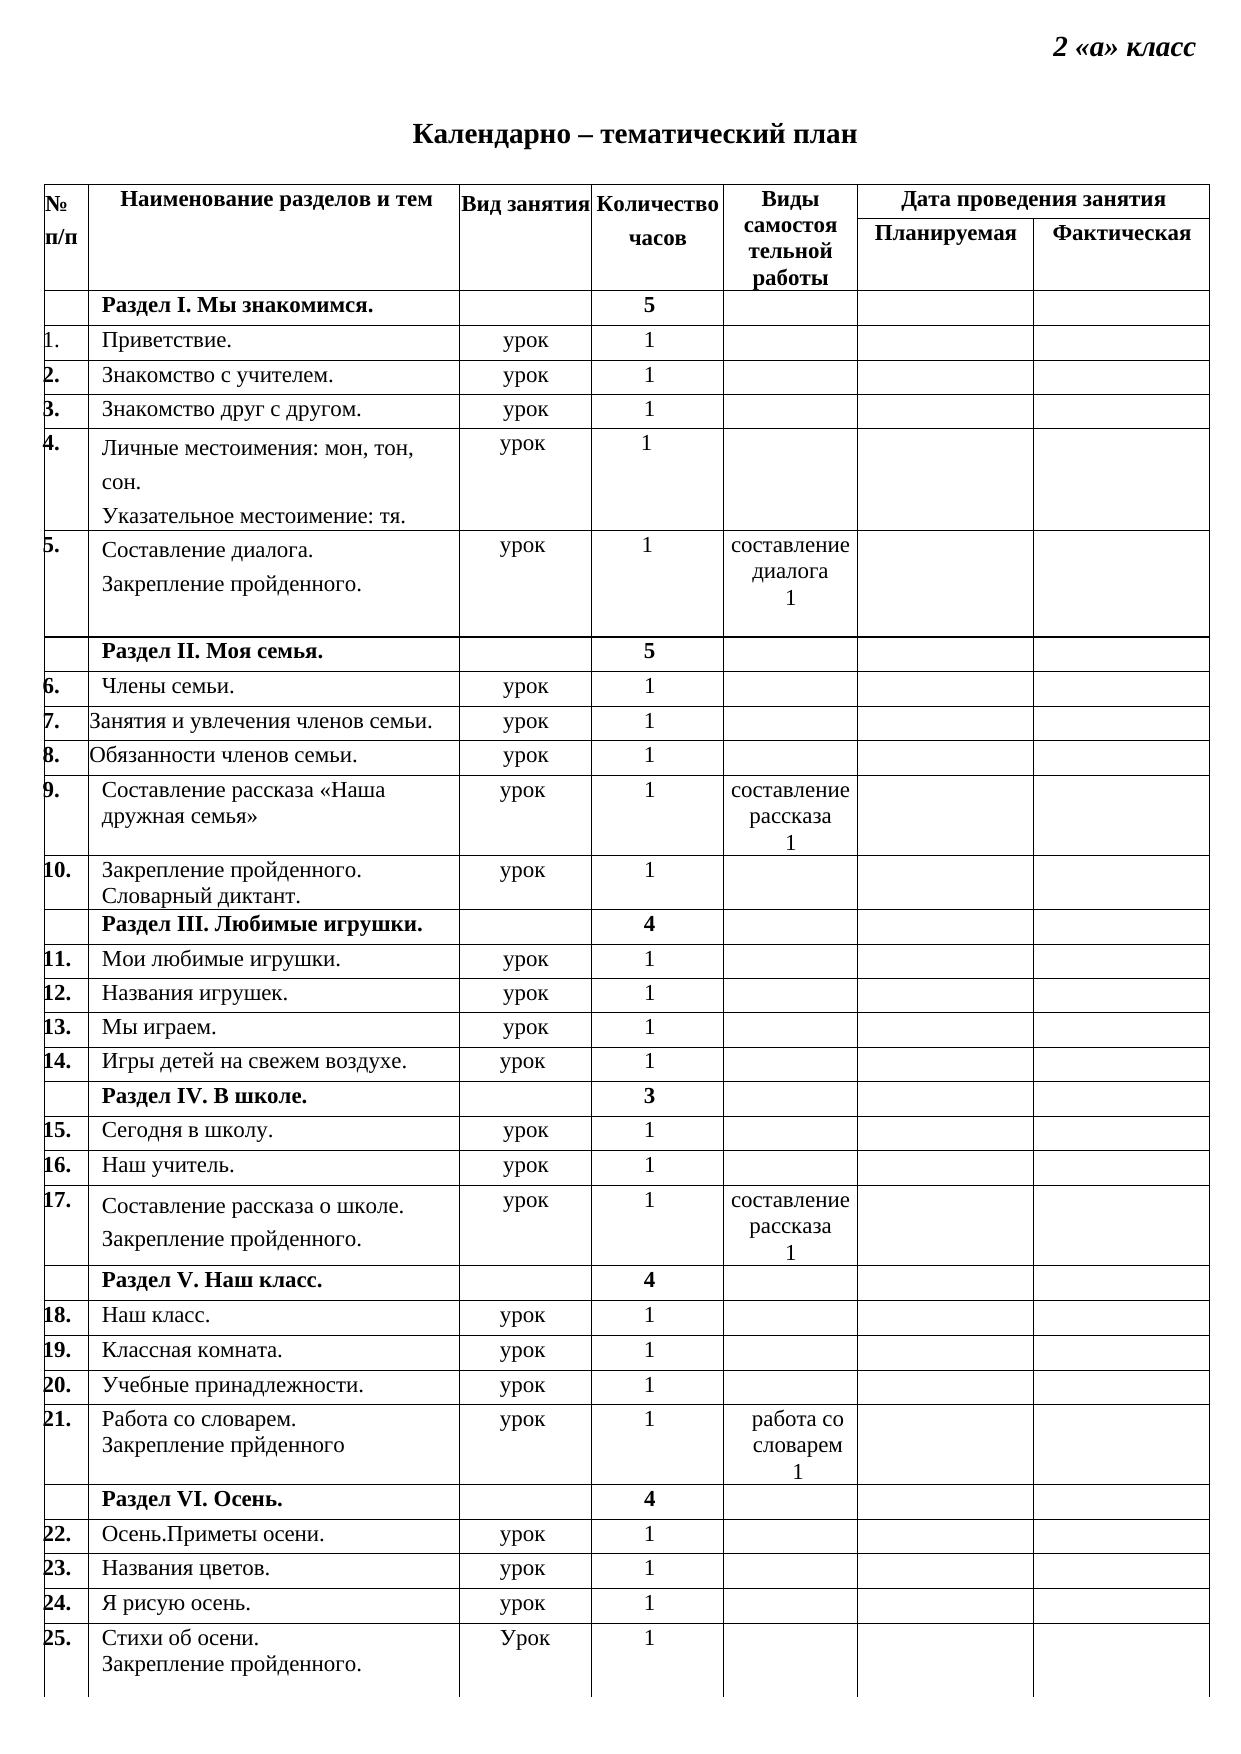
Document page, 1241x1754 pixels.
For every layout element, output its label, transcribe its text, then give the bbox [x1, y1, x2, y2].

table_cell [45, 291, 88, 325]
table_cell [858, 1301, 1033, 1335]
table_cell [858, 707, 1033, 740]
table_cell урок [460, 395, 591, 428]
table_cell [1034, 776, 1209, 855]
table_cell Игры детей на свежем воздухе. [89, 1048, 459, 1081]
table_header Дата проведения занятия [858, 185, 1209, 217]
table_cell Стихи об осени. Закрепление пройденного. [89, 1624, 459, 1697]
table_cell [724, 672, 857, 706]
table_cell 3 [592, 1082, 723, 1116]
table_cell [460, 638, 591, 671]
table_cell 19. [45, 1336, 88, 1369]
table_cell [724, 429, 857, 530]
table_header Вид занятия [460, 185, 591, 290]
table_cell Приветствие. [89, 326, 459, 359]
table_cell [1034, 291, 1209, 325]
table_cell [858, 291, 1033, 325]
table_cell 11. [45, 945, 88, 978]
table_cell [1034, 326, 1209, 359]
table_cell [724, 856, 857, 909]
table_cell урок [460, 429, 591, 530]
table_cell [1034, 1048, 1209, 1081]
table_cell Обязанности членов семьи. [89, 741, 459, 775]
text Календарно – тематический план [74, 117, 1196, 150]
table_cell урок [460, 1520, 591, 1553]
table_cell 1 [592, 1624, 723, 1697]
table_cell 12. [45, 979, 88, 1012]
table_cell урок [460, 1301, 591, 1335]
table_cell [858, 1520, 1033, 1553]
table_header № п/п [45, 185, 88, 290]
table_cell [1034, 1117, 1209, 1150]
table_cell [460, 291, 591, 325]
table_cell [724, 1048, 857, 1081]
table_cell [858, 1151, 1033, 1185]
table_cell [858, 1082, 1033, 1116]
table_cell 9. [45, 776, 88, 855]
table_cell [858, 1186, 1033, 1265]
table_cell Раздел I. Мы знакомимся. [89, 291, 459, 325]
table_cell урок [460, 1371, 591, 1404]
table_cell 24. [45, 1589, 88, 1623]
table_cell урок [460, 776, 591, 855]
table_cell [1034, 1554, 1209, 1588]
table_cell 1 [592, 776, 723, 855]
table_cell [1034, 979, 1209, 1012]
table_cell [45, 1266, 88, 1300]
table_cell [724, 1013, 857, 1047]
table_cell 7. [45, 707, 88, 740]
table_cell урок [460, 741, 591, 775]
table_cell [724, 1624, 857, 1697]
table_cell [1034, 707, 1209, 740]
table_cell [858, 979, 1033, 1012]
table_cell [45, 1082, 88, 1116]
table_cell [1034, 1405, 1209, 1484]
table_cell [45, 910, 88, 944]
table_cell 13. [45, 1013, 88, 1047]
table_cell Раздел II. Моя семья. [89, 638, 459, 671]
table_cell [1034, 531, 1209, 636]
table_cell Раздел III. Любимые игрушки. [89, 910, 459, 944]
table_cell Я рисую осень. [89, 1589, 459, 1623]
table_cell [858, 945, 1033, 978]
table_cell [1034, 429, 1209, 530]
table_header Наименование разделов и тем [89, 185, 459, 290]
table_cell урок [460, 1186, 591, 1265]
table_cell 1 [592, 361, 723, 394]
table_cell [460, 1266, 591, 1300]
table_cell Названия игрушек. [89, 979, 459, 1012]
table_cell Составление рассказа «Наша дружная семья» [89, 776, 459, 855]
table_cell 1 [592, 1405, 723, 1484]
table_cell [724, 1336, 857, 1369]
table_header Виды самостоя тельной работы [724, 185, 857, 290]
table_cell 1 [592, 531, 723, 636]
table_cell 1 [592, 1013, 723, 1047]
table_cell [724, 395, 857, 428]
table_cell урок [460, 1048, 591, 1081]
table_cell 20. [45, 1371, 88, 1404]
table_cell [858, 531, 1033, 636]
table_cell Знакомство друг с другом. [89, 395, 459, 428]
table_cell 6. [45, 672, 88, 706]
table_cell 1 [592, 979, 723, 1012]
table_cell [858, 910, 1033, 944]
table_cell 1 [592, 672, 723, 706]
table_cell 1 [592, 1151, 723, 1185]
table_cell 8. [45, 741, 88, 775]
table_cell урок [460, 326, 591, 359]
table_cell 17. [45, 1186, 88, 1265]
table_cell урок [460, 1151, 591, 1185]
table_cell [858, 1371, 1033, 1404]
table_cell 23. [45, 1554, 88, 1588]
table_cell [1034, 361, 1209, 394]
table_cell 1. [45, 326, 88, 359]
table_cell 1 [592, 326, 723, 359]
text 2 «а» класс [74, 29, 1196, 63]
table_cell 1 [592, 1048, 723, 1081]
table_cell Сегодня в школу. [89, 1117, 459, 1150]
table_cell [858, 1624, 1033, 1697]
table_cell Наш учитель. [89, 1151, 459, 1185]
table_cell урок [460, 1589, 591, 1623]
table_cell Мы играем. [89, 1013, 459, 1047]
table_cell [724, 945, 857, 978]
table_cell урок [460, 672, 591, 706]
table_cell [1034, 856, 1209, 909]
table_cell [858, 1266, 1033, 1300]
table_cell [858, 361, 1033, 394]
table_cell [724, 1589, 857, 1623]
table_cell 15. [45, 1117, 88, 1150]
table_cell [1034, 395, 1209, 428]
table_cell 1 [592, 856, 723, 909]
table_cell работа со словарем 1 [724, 1405, 857, 1484]
table_cell [1034, 1336, 1209, 1369]
table_cell 1 [592, 1336, 723, 1369]
table_cell [1034, 1589, 1209, 1623]
table_cell [724, 1151, 857, 1185]
table_cell [724, 1371, 857, 1404]
table_cell Составление диалога. Закрепление пройденного. [89, 531, 459, 636]
table_cell [858, 1013, 1033, 1047]
table_cell Знакомство с учителем. [89, 361, 459, 394]
table_cell 1 [592, 1186, 723, 1265]
table_cell [858, 429, 1033, 530]
table_cell [858, 1336, 1033, 1369]
table_cell урок [460, 979, 591, 1012]
table_cell урок [460, 945, 591, 978]
table_cell 1 [592, 1301, 723, 1335]
table_cell 5 [592, 291, 723, 325]
table_cell 1 [592, 741, 723, 775]
table_cell [858, 638, 1033, 671]
table_cell [1034, 1013, 1209, 1047]
table_cell [858, 776, 1033, 855]
table_cell урок [460, 1013, 591, 1047]
table_cell 4 [592, 1266, 723, 1300]
table_cell 1 [592, 1554, 723, 1588]
table_cell 1 [592, 1117, 723, 1150]
table_cell [724, 1117, 857, 1150]
table_cell 4. [45, 429, 88, 530]
table_cell [858, 326, 1033, 359]
table_cell составление рассказа 1 [724, 1186, 857, 1265]
table_cell Закрепление пройденного. Словарный диктант. [89, 856, 459, 909]
table_cell Планируемая [858, 219, 1033, 290]
table_cell [1034, 910, 1209, 944]
table_cell составление рассказа 1 [724, 776, 857, 855]
table_cell Работа со словарем. Закрепление прйденного [89, 1405, 459, 1484]
table_cell Наш класс. [89, 1301, 459, 1335]
table_cell 4 [592, 1485, 723, 1519]
table_cell Личные местоимения: мон, тон, сон. Указательное местоимение: тя. [89, 429, 459, 530]
table_cell Раздел VI. Осень. [89, 1485, 459, 1519]
table_cell урок [460, 856, 591, 909]
table_cell урок [460, 1554, 591, 1588]
table_cell [1034, 1151, 1209, 1185]
table_cell 1 [592, 1589, 723, 1623]
table_cell 2. [45, 361, 88, 394]
table_cell [724, 741, 857, 775]
table_cell [724, 326, 857, 359]
table_cell [858, 1485, 1033, 1519]
table_cell [858, 1554, 1033, 1588]
table_cell 21. [45, 1405, 88, 1484]
table_cell [724, 1520, 857, 1553]
table_cell 1 [592, 395, 723, 428]
table_cell [724, 1082, 857, 1116]
table_cell Члены семьи. [89, 672, 459, 706]
table_cell Занятия и увлечения членов семьи. [89, 707, 459, 740]
table_cell урок [460, 707, 591, 740]
table_cell 18. [45, 1301, 88, 1335]
table_cell Урок [460, 1624, 591, 1697]
table_cell [724, 1554, 857, 1588]
table_cell [1034, 1485, 1209, 1519]
table_cell Фактическая [1034, 219, 1209, 290]
table_cell Классная комната. [89, 1336, 459, 1369]
table_cell [724, 1266, 857, 1300]
table_cell 25. [45, 1624, 88, 1697]
table_cell урок [460, 1405, 591, 1484]
table_cell [460, 910, 591, 944]
table_cell [460, 1485, 591, 1519]
table_cell [858, 856, 1033, 909]
table_cell [45, 638, 88, 671]
table_cell урок [460, 531, 591, 636]
table_cell [858, 1048, 1033, 1081]
table_cell 5 [592, 638, 723, 671]
table_cell составление диалога 1 [724, 531, 857, 636]
table_cell 4 [592, 910, 723, 944]
table_cell [858, 1117, 1033, 1150]
table_cell Осень.Приметы осени. [89, 1520, 459, 1553]
table_cell [1034, 638, 1209, 671]
table_cell [724, 638, 857, 671]
table_cell 16. [45, 1151, 88, 1185]
table_cell урок [460, 1117, 591, 1150]
table_cell [724, 707, 857, 740]
table_cell [724, 361, 857, 394]
table_cell [724, 910, 857, 944]
table_cell [858, 1589, 1033, 1623]
table_cell [45, 1485, 88, 1519]
table_cell 1 [592, 945, 723, 978]
table_cell [1034, 1186, 1209, 1265]
table_cell 3. [45, 395, 88, 428]
table_cell урок [460, 361, 591, 394]
table_cell [858, 672, 1033, 706]
table_cell [1034, 1624, 1209, 1697]
table_cell 10. [45, 856, 88, 909]
table_cell 22. [45, 1520, 88, 1553]
table_cell 1 [592, 707, 723, 740]
table_cell 1 [592, 1520, 723, 1553]
table_cell Раздел IV. В школе. [89, 1082, 459, 1116]
table_cell [724, 1301, 857, 1335]
table_cell 14. [45, 1048, 88, 1081]
table_cell [1034, 1371, 1209, 1404]
table_cell Названия цветов. [89, 1554, 459, 1588]
table_cell [1034, 1082, 1209, 1116]
table_cell 1 [592, 1371, 723, 1404]
table_cell Составление рассказа о школе. Закрепление пройденного. [89, 1186, 459, 1265]
table_cell [1034, 1301, 1209, 1335]
table_cell [460, 1082, 591, 1116]
table_cell [1034, 945, 1209, 978]
table_cell [1034, 741, 1209, 775]
table_cell [724, 979, 857, 1012]
table_cell Учебные принадлежности. [89, 1371, 459, 1404]
table_cell 5. [45, 531, 88, 636]
table_cell [858, 395, 1033, 428]
table_cell [858, 1405, 1033, 1484]
table_cell Раздел V. Наш класс. [89, 1266, 459, 1300]
table_cell [858, 741, 1033, 775]
table_cell [724, 1485, 857, 1519]
table_cell 1 [592, 429, 723, 530]
table_cell Мои любимые игрушки. [89, 945, 459, 978]
table_header Количество часов [592, 185, 723, 290]
table_cell [1034, 1520, 1209, 1553]
table_cell [1034, 672, 1209, 706]
table_cell урок [460, 1336, 591, 1369]
table_cell [1034, 1266, 1209, 1300]
table_cell [724, 291, 857, 325]
